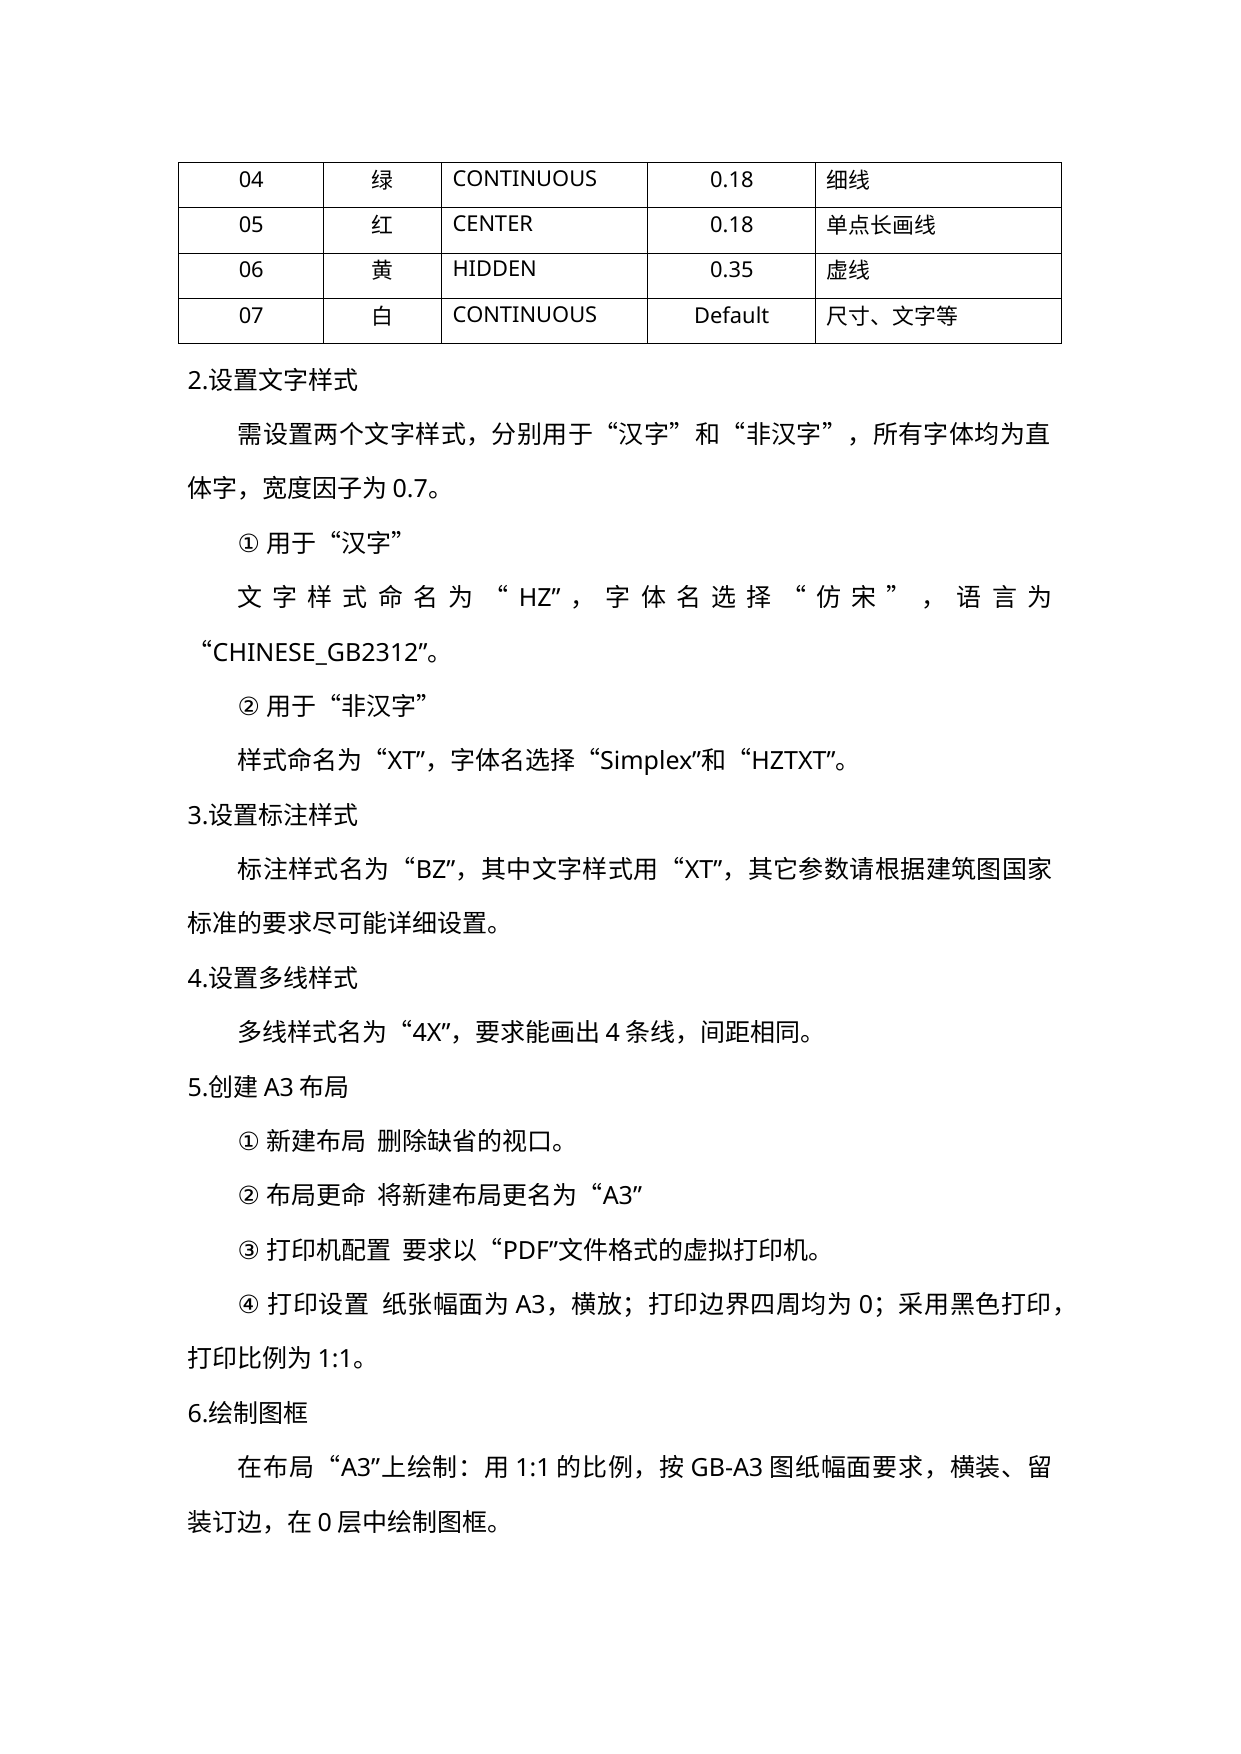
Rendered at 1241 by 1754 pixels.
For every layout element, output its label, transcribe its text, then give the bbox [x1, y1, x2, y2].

table_cell 黄 [324, 254, 441, 298]
text 2.设置文字样式 [187, 360, 1053, 396]
text 4.设置多线样式 [187, 958, 1053, 994]
table_cell 单点长画线 [816, 208, 1061, 252]
table_cell 绿 [324, 163, 441, 207]
table_cell 细线 [816, 163, 1061, 207]
text 样式命名为“XT”，字体名选择“Simplex”和“HZTXT”。 [187, 741, 1053, 777]
table_cell 尺寸、文字等 [816, 299, 1061, 343]
text ② 布局更命 将新建布局更名为“A3” [187, 1176, 1053, 1212]
text 标注样式名为“BZ”，其中文字样式用“XT”，其它参数请根据建筑图国家标准的要求尽可能详细设置。 [187, 849, 1053, 940]
text ④ 打印设置 纸张幅面为A3，横放；打印边界四周均为0；采用黑色打印，打印比例为1:1。 [187, 1284, 1053, 1375]
table_cell Default [648, 299, 815, 343]
table_cell 虚线 [816, 254, 1061, 298]
table_cell CENTER [442, 208, 647, 252]
text ① 用于“汉字” [187, 523, 1053, 559]
table_cell 0.18 [648, 208, 815, 252]
text ② 用于“非汉字” [187, 686, 1053, 723]
table_cell 04 [179, 163, 323, 207]
text 3.设置标注样式 [187, 795, 1053, 831]
table_cell 07 [179, 299, 323, 343]
table_cell 白 [324, 299, 441, 343]
table_cell 05 [179, 208, 323, 252]
text 需设置两个文字样式，分别用于“汉字”和“非汉字”，所有字体均为直体字，宽度因子为0.7。 [187, 414, 1053, 505]
text 5.创建A3布局 [187, 1067, 1053, 1103]
table_cell 0.18 [648, 163, 815, 207]
text ① 新建布局 删除缺省的视口。 [187, 1121, 1053, 1158]
table_cell CONTINUOUS [442, 299, 647, 343]
text 文字样式命名为“HZ”，字体名选择“仿宋”，语言为“CHINESE_GB2312”。 [187, 578, 1053, 668]
table_cell 06 [179, 254, 323, 298]
table_cell HIDDEN [442, 254, 647, 298]
table_cell 红 [324, 208, 441, 252]
table_cell 0.35 [648, 254, 815, 298]
text 多线样式名为“4X”，要求能画出4条线，间距相同。 [187, 1013, 1053, 1049]
table_cell CONTINUOUS [442, 163, 647, 207]
text 在布局“A3”上绘制：用1:1的比例，按GB-A3图纸幅面要求，横装、留装订边，在0层中绘制图框。 [187, 1448, 1053, 1538]
text ③ 打印机配置 要求以“PDF”文件格式的虚拟打印机。 [187, 1230, 1053, 1266]
text 6.绘制图框 [187, 1393, 1053, 1429]
